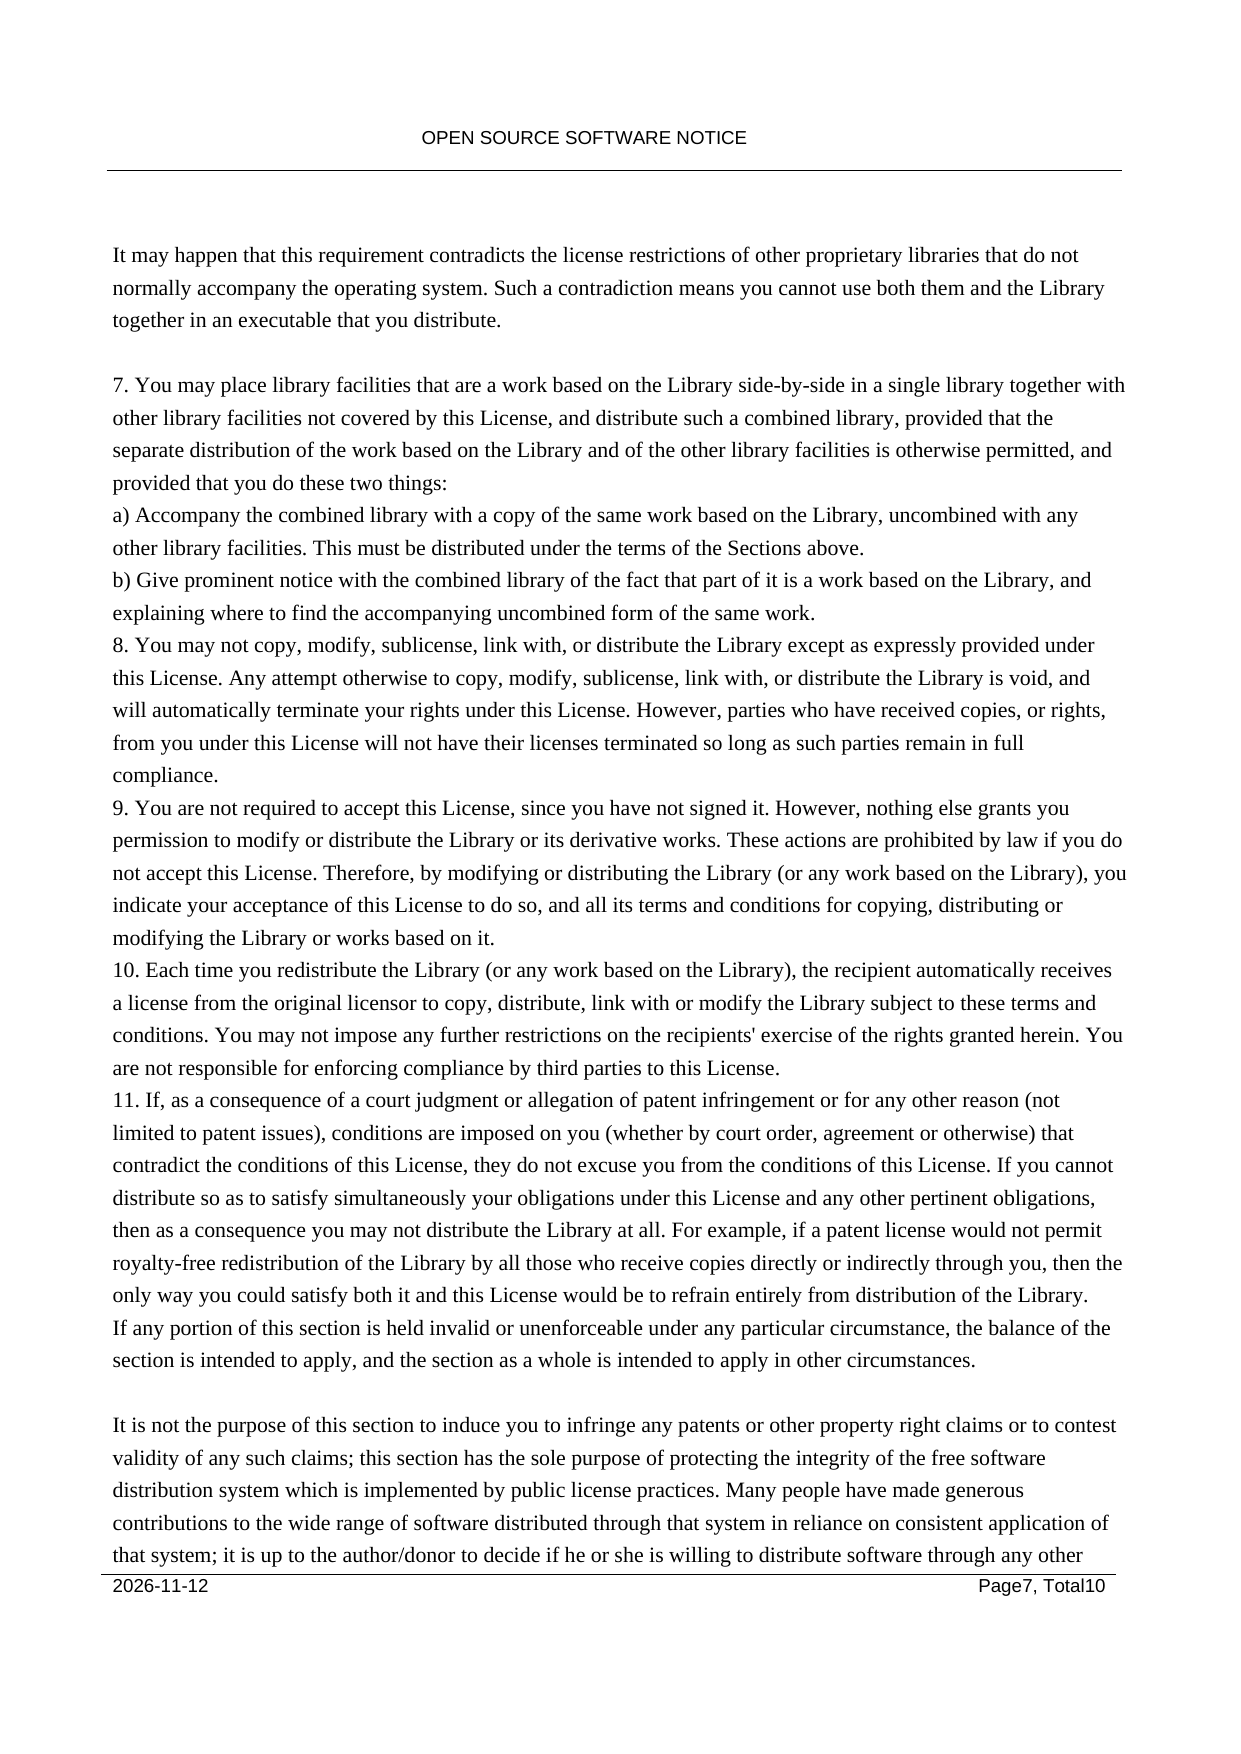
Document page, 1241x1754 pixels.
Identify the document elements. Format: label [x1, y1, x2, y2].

text [112, 206, 1128, 1571]
